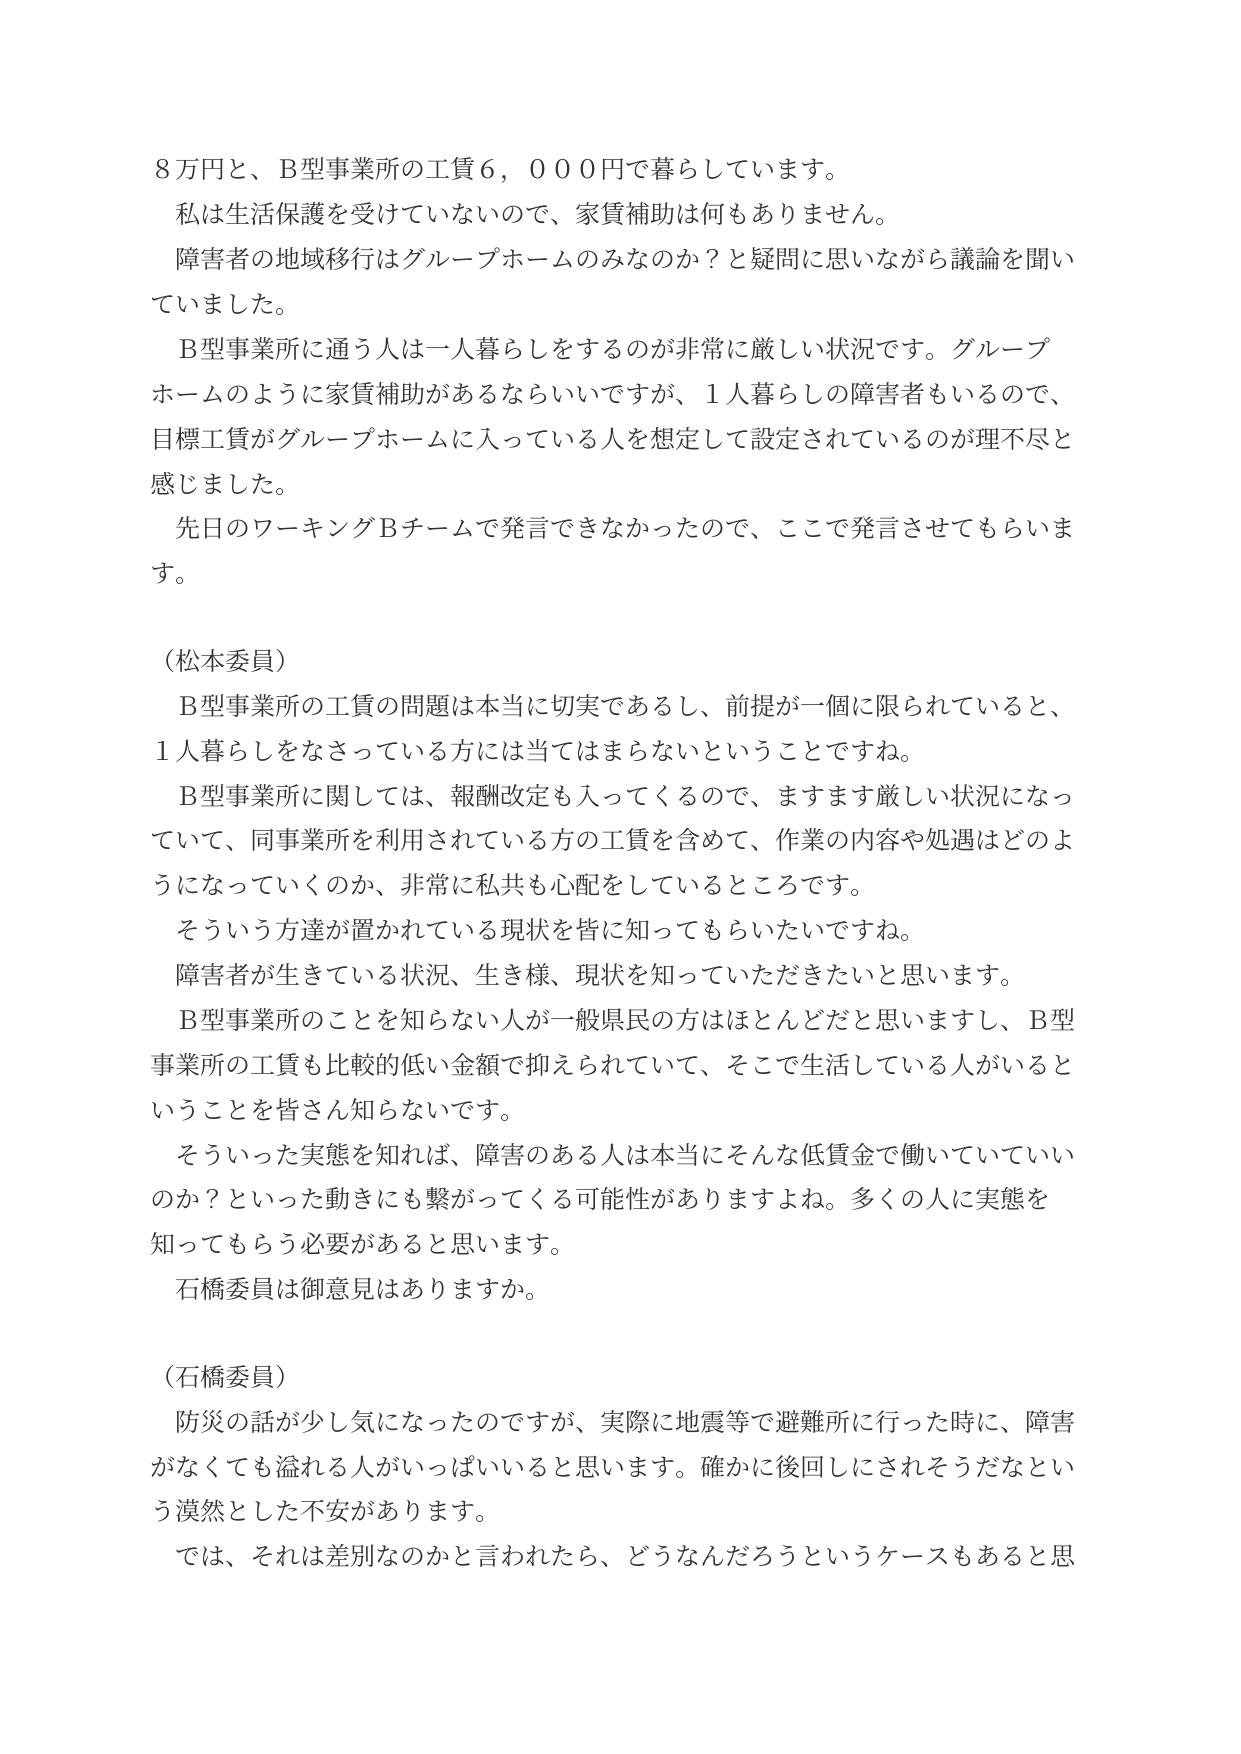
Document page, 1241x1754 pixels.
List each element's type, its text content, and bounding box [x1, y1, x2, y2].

text （松本委員） [150, 641, 1090, 677]
text 私は生活保護を受けていないので、家賃補助は何もありません。 [150, 195, 1090, 231]
text 石橋委員は御意見はありますか。 [150, 1270, 1090, 1306]
text Ｂ型事業所に通う人は一人暮らしをするのが非常に厳しい状況です。グループホームのように家賃補助があるならいいですが、１人暮らしの障害者もいるので、目標工賃がグループホームに入っている人を想定して設定されているのが理不尽と感じました。 [150, 329, 1090, 500]
text Ｂ型事業所の工賃の問題は本当に切実であるし、前提が一個に限られていると、１人暮らしをなさっている方には当てはまらないということですね。 Ｂ型事業所に関しては、報酬改定も入ってくるので、ますます厳しい状況になっていて、同事業所を利用されている方の工賃を含めて、作業の内容や処遇はどのようになっていくのか、非常に私共も心配をしているところです。 そういう方達が置かれている現状を皆に知ってもらいたいですね。 障害者が生きている状況、生き様、現状を知っていただきたいと思います。 Ｂ型事業所のことを知らない人が一般県民の方はほとんどだと思いますし、Ｂ型事業所の工賃も比較的低い金額で抑えられていて、そこで生活している人がいるということを皆さん知らないです。 そういった実態を知れば、障害のある人は本当にそんな低賃金で働いていていいのか？といった動きにも繋がってくる可能性がありますよね。多くの人に実態を知ってもらう必要があると思います。 [150, 686, 1090, 1261]
text 障害者の地域移行はグループホームのみなのか？と疑問に思いながら議論を聞いていました。 [150, 240, 1090, 321]
text （石橋委員） [150, 1357, 1090, 1393]
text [150, 1402, 1090, 1573]
text 先日のワーキングＢチームで発言できなかったので、ここで発言させてもらいます。 [150, 509, 1090, 590]
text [150, 150, 1090, 186]
